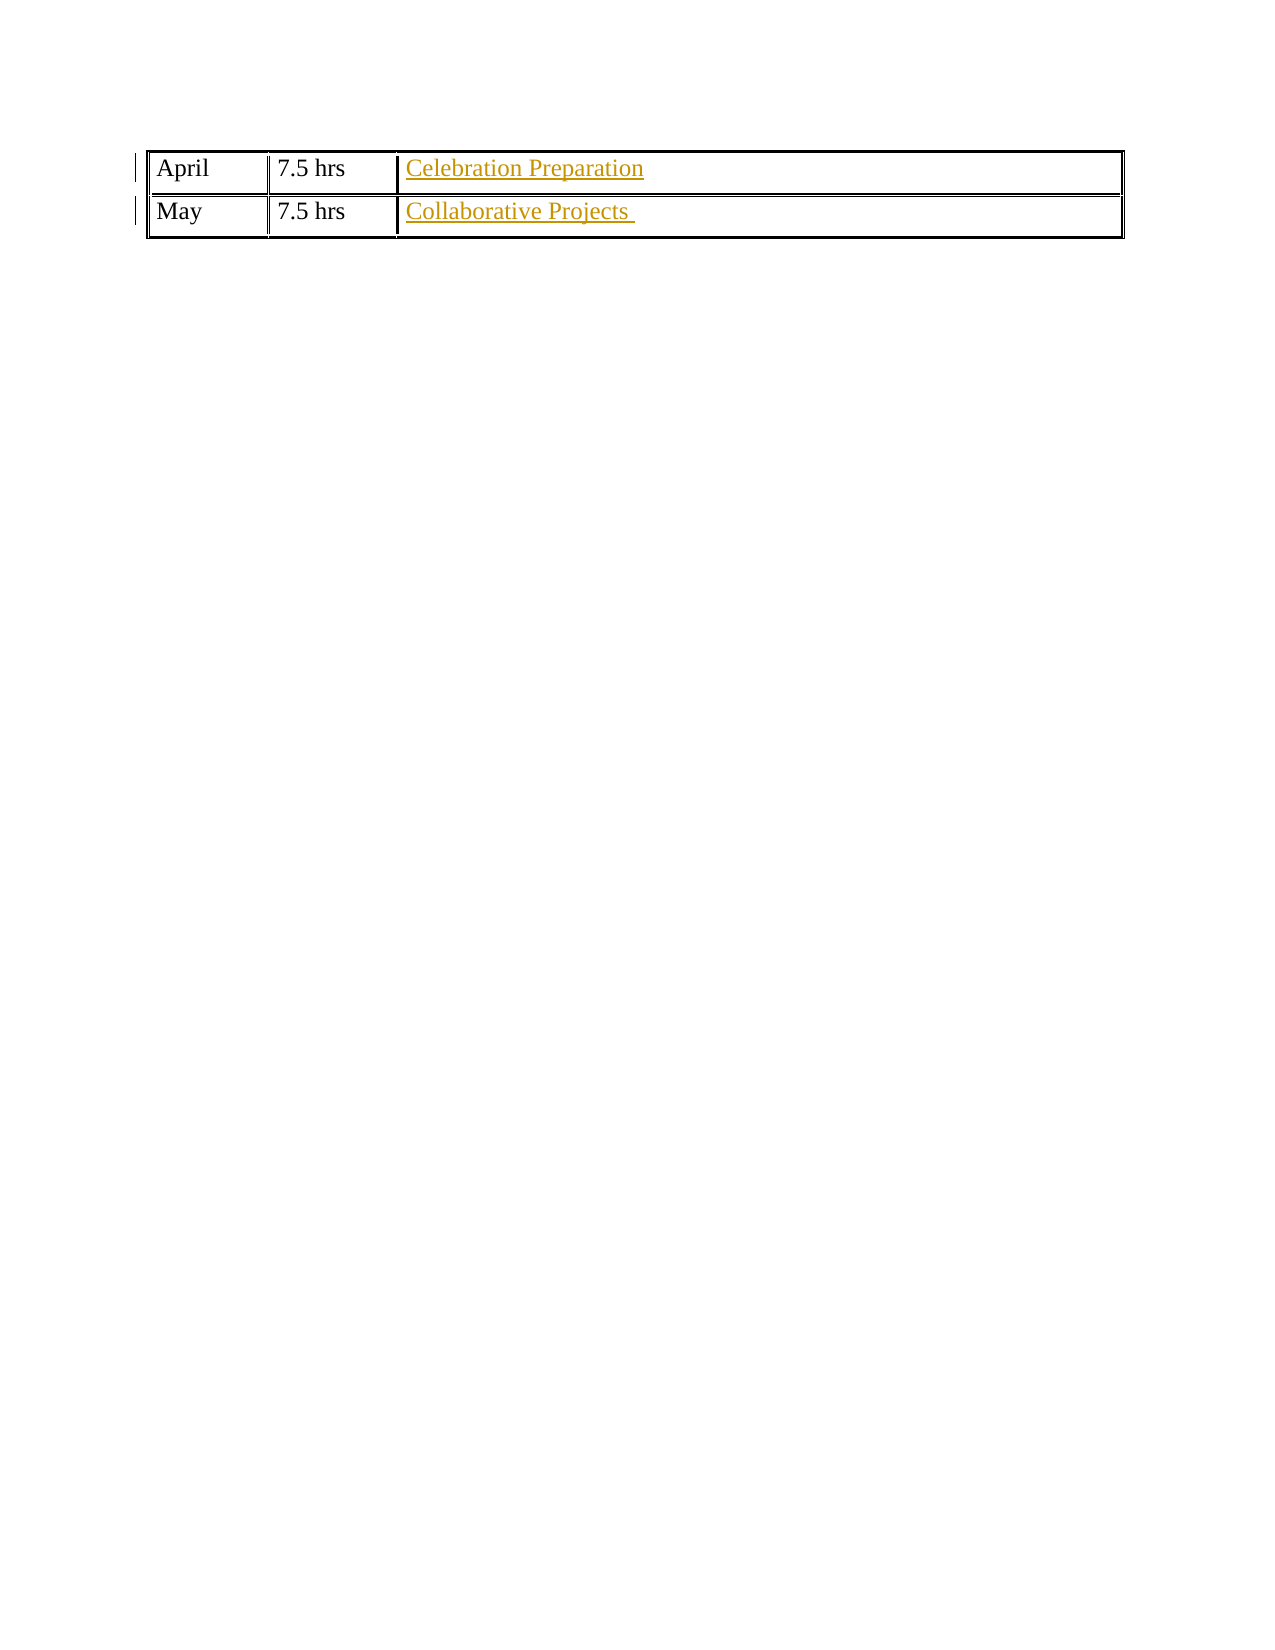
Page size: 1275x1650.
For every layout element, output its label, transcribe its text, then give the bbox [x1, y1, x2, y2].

table_cell [397, 193, 1122, 236]
table_cell May [150, 193, 268, 236]
table_cell 7.5 hrs [269, 197, 397, 236]
table_cell [397, 153, 1121, 193]
table_cell April [150, 153, 268, 193]
table_cell 7.5 hrs [269, 152, 397, 193]
